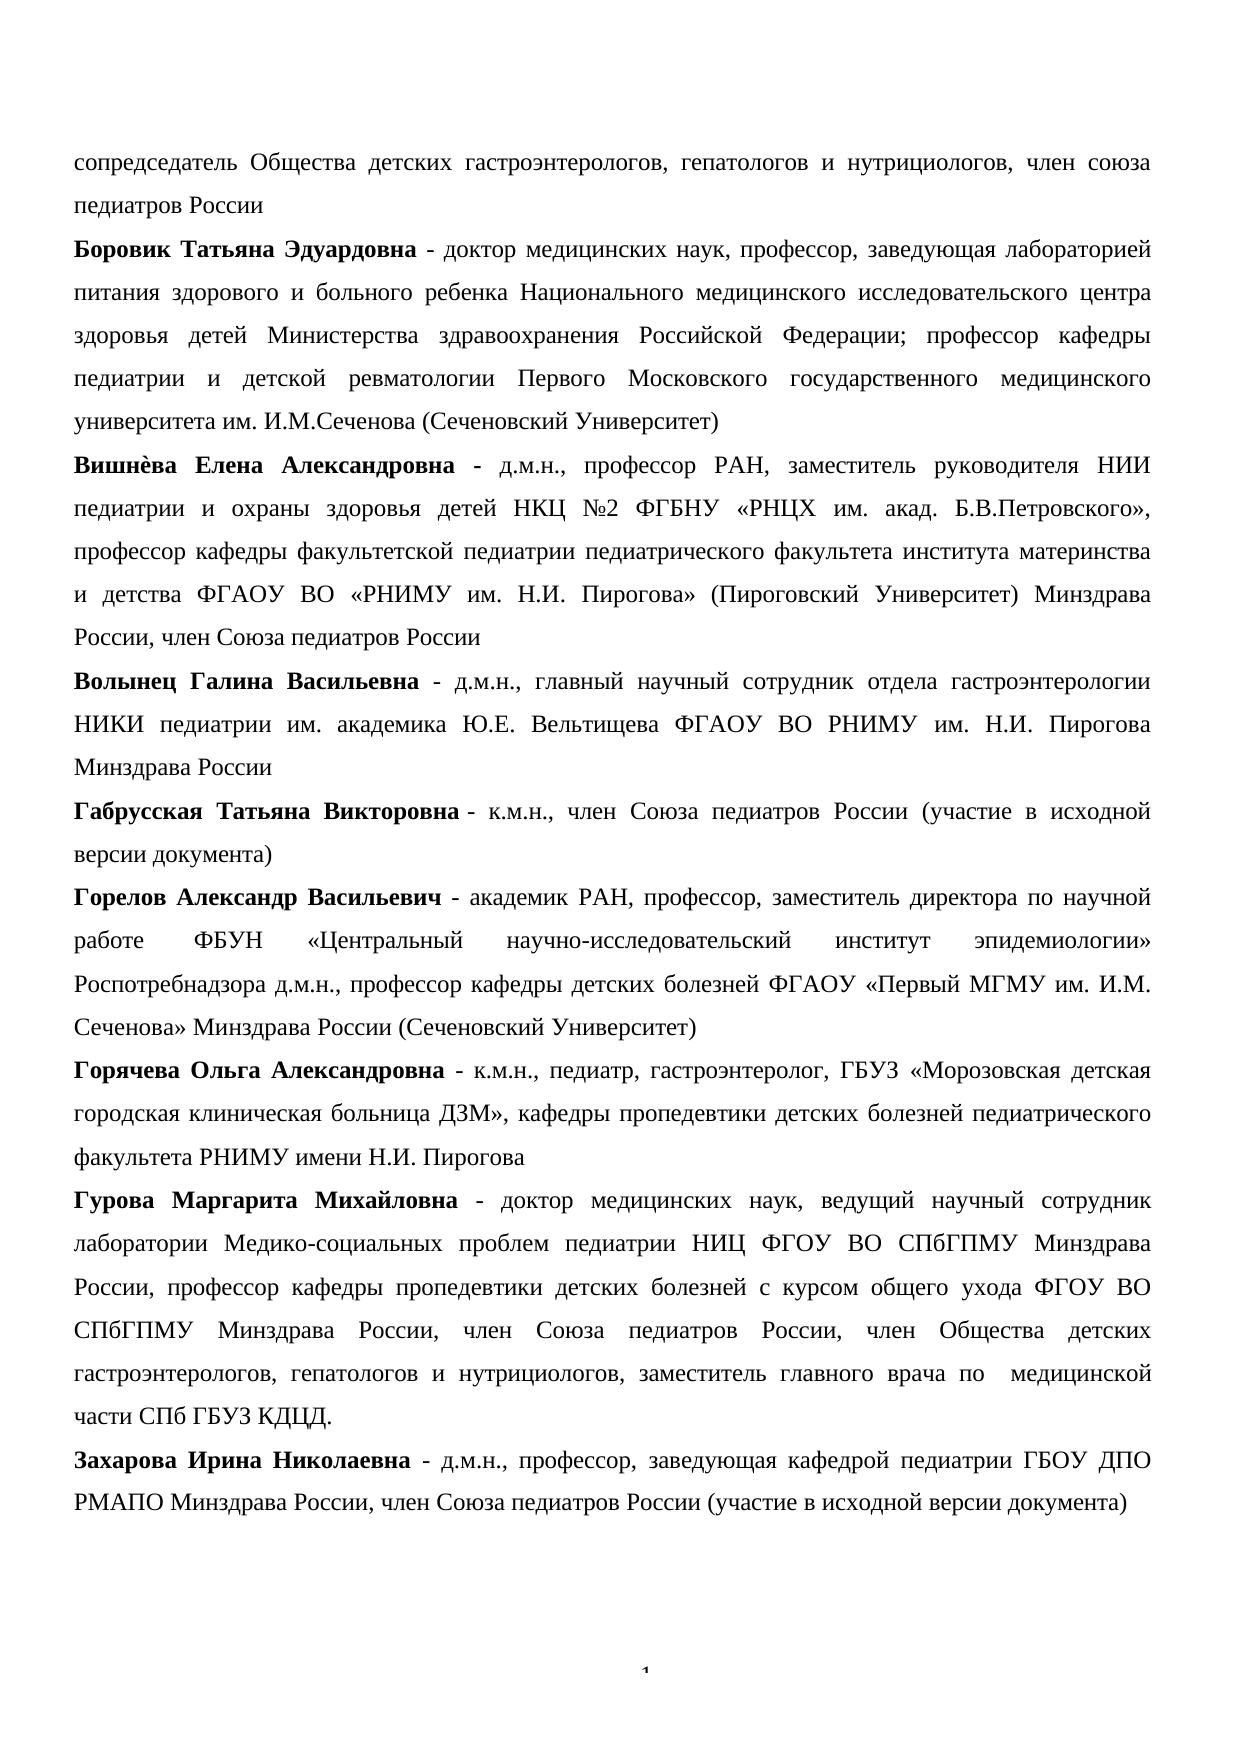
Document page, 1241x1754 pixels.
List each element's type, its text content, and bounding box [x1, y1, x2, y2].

text Боровик Татьяна Эдуардовна - доктор медицинских наук, профессор, заведующая лабораторией питания здорового и больного ребенка Национального медицинского исследовательского центра здоровья детей Министерства здравоохранения Российской Федерации; профессор кафедры педиатрии и детской ревматологии Первого Московского государственного медицинского университета им. И.М.Сеченова (Сеченовский Университет) [74, 234, 1151, 435]
text Горячева Ольга Александровна - к.м.н., педиатр, гастроэнтеролог, ГБУЗ «Морозовская детская городская клиническая больница ДЗМ», кафедры пропедевтики детских болезней педиатрического факультета РНИМУ имени Н.И. Пирогова [74, 1055, 1151, 1170]
text Волынец Галина Васильевна - д.м.н., главный научный сотрудник отдела гастроэнтерологии НИКИ педиатрии им. академика Ю.Е. Вельтищева ФГАОУ ВО РНИМУ им. Н.И. Пирогова Минздрава России [74, 666, 1151, 781]
text Гурова Маргарита Михайловна - доктор медицинских наук, ведущий научный сотрудник лаборатории Медико-социальных проблем педиатрии НИЦ ФГОУ ВО СПбГПМУ Минздрава России, профессор кафедры пропедевтики детских болезней с курсом общего ухода ФГОУ ВО СПбГПМУ Минздрава России, член Союза педиатров России, член Общества детских гастроэнтерологов, гепатологов и нутрициологов, заместитель главного врача по медицинской части СПб ГБУЗ КДЦД. [74, 1185, 1152, 1430]
text Горелов Александр Васильевич - академик РАН, профессор, заместитель директора по научной работе ФБУН «Центральный научно-исследовательский институт эпидемиологии» Роспотребнадзора д.м.н., профессор кафедры детских болезней ФГАОУ «Первый МГМУ им. И.М. Сеченова» Минздрава России (Сеченовский Университет) [74, 882, 1152, 1041]
text Габрусская Татьяна Викторовна - к.м.н., член Союза педиатров России (участие в исходной версии документа) [74, 796, 1151, 868]
text сопредседатель Общества детских гастроэнтерологов, гепатологов и нутрициологов, член союза педиатров России [74, 147, 1151, 219]
text Вишнѐва Елена Александровна - д.м.н., профессор РАН, заместитель руководителя НИИ педиатрии и охраны здоровья детей НКЦ №2 ФГБНУ «РНЦХ им. акад. Б.В.Петровского», профессор кафедры факультетской педиатрии педиатрического факультета института материнства и детства ФГАОУ ВО «РНИМУ им. Н.И. Пирогова» (Пироговский Университет) Минздрава России, член Союза педиатров России [74, 450, 1152, 651]
text Захарова Ирина Николаевна - д.м.н., профессор, заведующая кафедрой педиатрии ГБОУ ДПО РМАПО Минздрава России, член Союза педиатров России (участие в исходной версии документа) [74, 1445, 1152, 1516]
